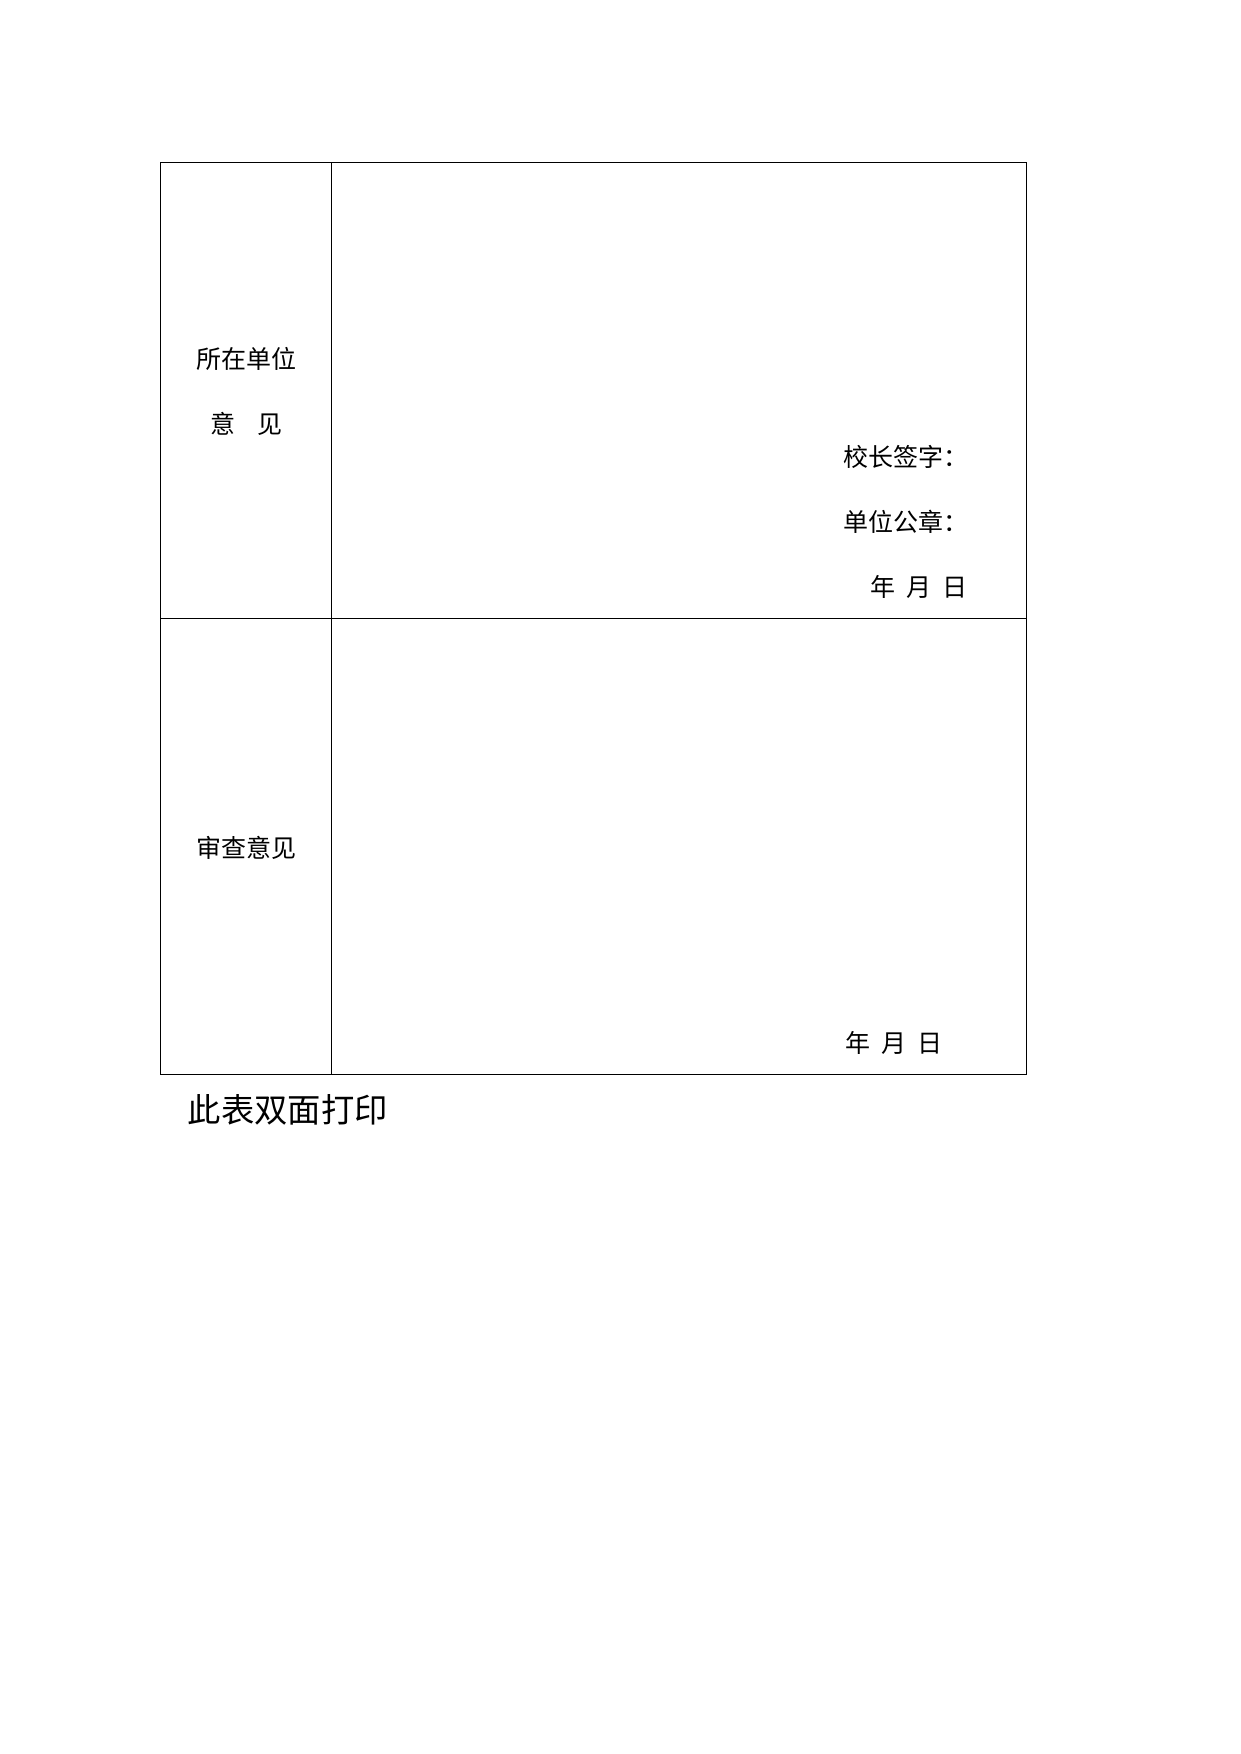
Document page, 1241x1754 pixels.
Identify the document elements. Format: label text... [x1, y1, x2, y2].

text 此表双面打印 [187, 1075, 1053, 1140]
table_cell 年 月 日 [332, 619, 1026, 1074]
table_cell 所在单位 意 见 [161, 163, 331, 618]
table_cell 校长签字： 单位公章： 年 月 日 [332, 163, 1026, 618]
table_cell 审查意见 [161, 619, 331, 1074]
